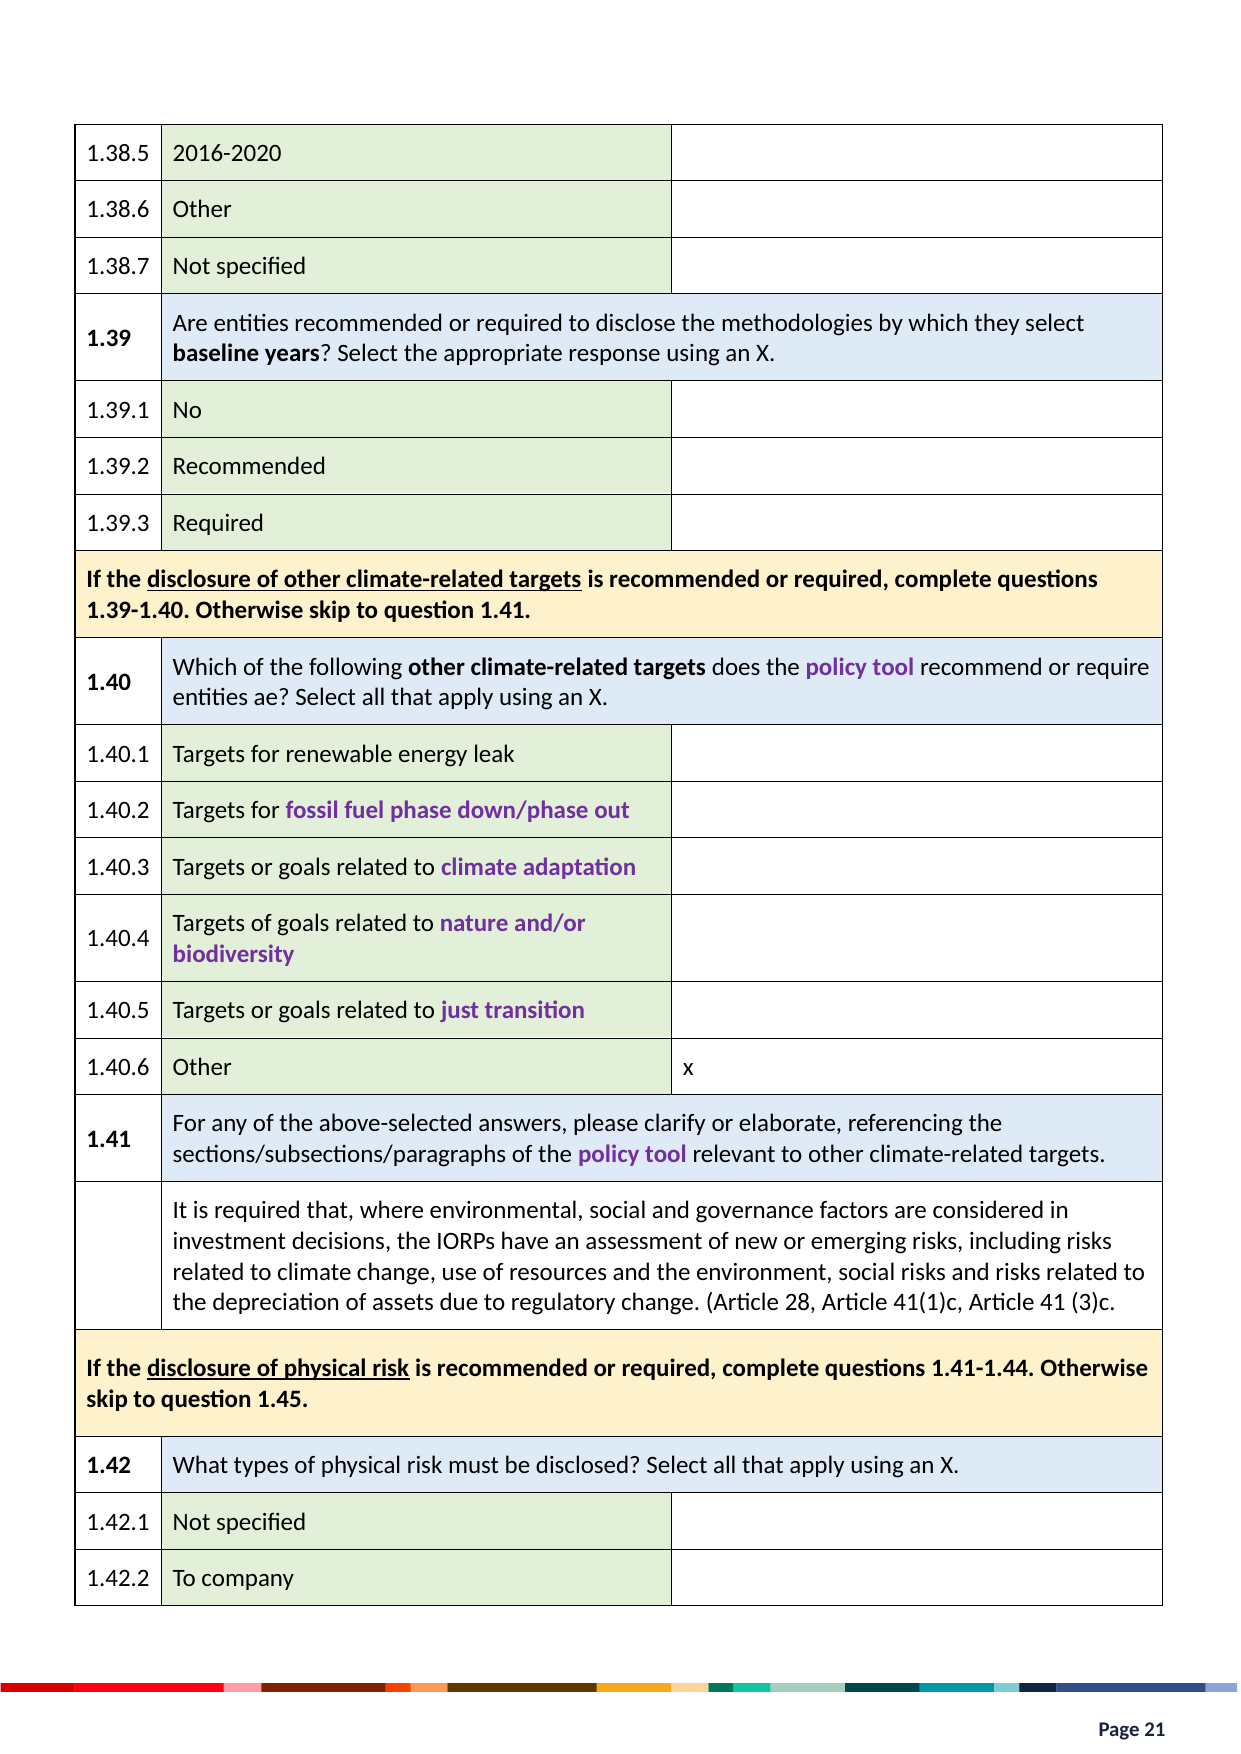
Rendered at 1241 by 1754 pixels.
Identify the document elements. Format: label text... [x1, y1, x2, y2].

table_cell What types of physical risk must be disclosed? Select all that apply using an X. [162, 1437, 1162, 1492]
table_cell It is required that, where environmental, social and governance factors are considered in investment decisions, the IORPs have an assessment of new or emerging risks, including risks related to climate change, use of resources and the environment, social risks and risks related to the depreciation of assets due to regulatory change. (Article 28, Article 41(1)c, Article 41 (3)c. [162, 1182, 1162, 1329]
table_cell Not specified [162, 238, 671, 293]
table_cell x [672, 1039, 1162, 1094]
table_cell 1.39.1 [76, 381, 161, 437]
table_cell Required [162, 495, 671, 550]
table_cell To company [162, 1550, 671, 1605]
picture [0, 1683, 1236, 1692]
table_cell [672, 1493, 1162, 1549]
table_cell [672, 838, 1162, 894]
table_cell 1.40.6 [76, 1039, 161, 1094]
table_cell No [162, 381, 671, 437]
table_cell Recommended [162, 438, 671, 493]
table_cell 1.38.7 [76, 238, 161, 293]
table_cell [672, 782, 1162, 837]
table_cell [672, 1550, 1162, 1605]
table_cell If the disclosure of other climate-related targets is recommended or required, complete questions 1.39-1.40. Otherwise skip to question 1.41. [76, 551, 1162, 637]
table_cell [672, 725, 1162, 781]
table_cell Targets for renewable energy leak [162, 725, 671, 781]
table_cell Targets or goals related to just transition [162, 982, 671, 1037]
table_cell [672, 982, 1162, 1037]
table_cell [672, 238, 1162, 293]
table_cell Other [162, 1039, 671, 1094]
table_cell Targets of goals related to nature and/or biodiversity [162, 895, 671, 981]
table_cell Other [162, 181, 671, 237]
table_cell Are entities recommended or required to disclose the methodologies by which they select baseline years? Select the appropriate response using an X. [162, 294, 1162, 380]
table_cell [672, 495, 1162, 550]
table_cell Targets or goals related to climate adaptation [162, 838, 671, 894]
table_cell 1.40 [76, 638, 161, 724]
table_cell 1.38.5 [76, 125, 161, 180]
table_cell 1.42 [76, 1437, 161, 1492]
table_cell [672, 381, 1162, 437]
table_cell [76, 1182, 161, 1329]
table_cell 2016-2020 [162, 125, 671, 180]
table_cell [672, 125, 1162, 180]
table_cell Not specified [162, 1493, 671, 1549]
table_cell Targets for fossil fuel phase down/phase out [162, 782, 671, 837]
table_cell 1.39.3 [76, 495, 161, 550]
table_cell 1.40.1 [76, 725, 161, 781]
table_cell [672, 895, 1162, 981]
table_cell 1.39.2 [76, 438, 161, 493]
table_cell 1.42.2 [76, 1550, 161, 1605]
table_cell Which of the following other climate-related targets does the policy tool recommend or require entities ae? Select all that apply using an X. [162, 638, 1162, 724]
table_cell 1.42.1 [76, 1493, 161, 1549]
table_cell 1.40.3 [76, 838, 161, 894]
table_cell If the disclosure of physical risk is recommended or required, complete questions 1.41-1.44. Otherwise skip to question 1.45. [76, 1330, 1162, 1436]
table_cell 1.40.5 [76, 982, 161, 1037]
table_cell 1.41 [76, 1095, 161, 1181]
table_cell [672, 181, 1162, 237]
table_cell 1.38.6 [76, 181, 161, 237]
table_cell 1.39 [76, 294, 161, 380]
table_cell For any of the above-selected answers, please clarify or elaborate, referencing the sections/subsections/paragraphs of the policy tool relevant to other climate-related targets. [162, 1095, 1162, 1181]
table_cell [672, 438, 1162, 493]
table_cell 1.40.4 [76, 895, 161, 981]
table_cell 1.40.2 [76, 782, 161, 837]
